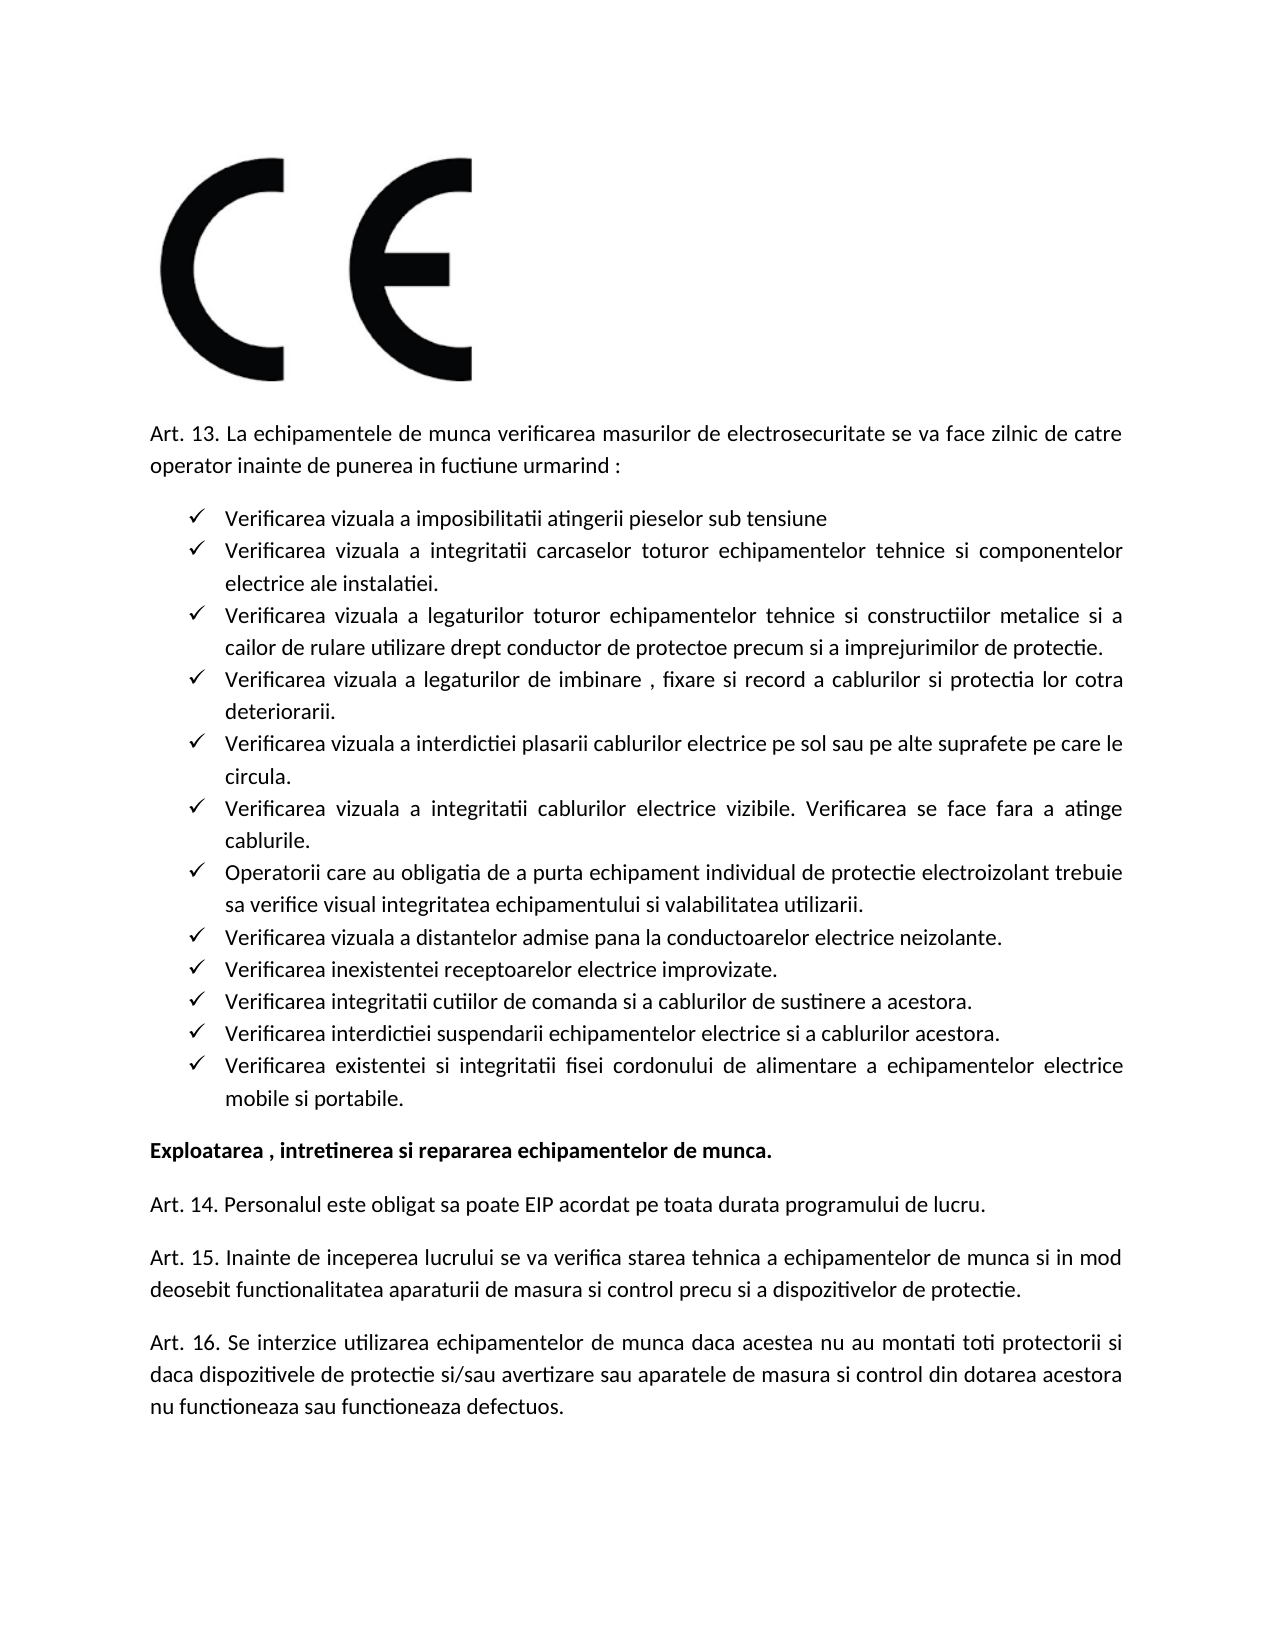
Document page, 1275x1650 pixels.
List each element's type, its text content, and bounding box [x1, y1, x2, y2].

text Exploatarea , intretinerea si repararea echipamentelor de munca. [150, 1137, 1125, 1165]
list Verificarea vizuala a distantelor admise pana la conductoarelor electrice neizolante. [187, 923, 1125, 951]
list Verificarea vizuala a interdictiei plasarii cablurilor electrice pe sol sau pe alte suprafete pe care le circula. [187, 729, 1125, 790]
text Art. 14. Personalul este obligat sa poate EIP acordat pe toata durata programului de lucru. [150, 1190, 1125, 1218]
list Verificarea interdictiei suspendarii echipamentelor electrice si a cablurilor acestora. [187, 1019, 1125, 1047]
text Art. 16. Se interzice utilizarea echipamentelor de munca daca acestea nu au montati toti protectorii si daca dispozitivele de protectie si/sau avertizare sau aparatele de masura si control din dotarea acestora nu functioneaza sau functioneaza defectuos. [150, 1328, 1125, 1420]
list Verificarea vizuala a integritatii cablurilor electrice vizibile. Verificarea se face fara a atinge cablurile. [187, 794, 1125, 854]
list Verificarea inexistentei receptoarelor electrice improvizate. [187, 955, 1125, 983]
list Verificarea existentei si integritatii fisei cordonului de alimentare a echipamentelor electrice mobile si portabile. [187, 1051, 1125, 1112]
picture [150, 150, 482, 394]
list Operatorii care au obligatia de a purta echipament individual de protectie electroizolant trebuie sa verifice visual integritatea echipamentului si valabilitatea utilizarii. [187, 858, 1125, 918]
list Verificarea integritatii cutiilor de comanda si a cablurilor de sustinere a acestora. [187, 987, 1125, 1015]
text Art. 13. La echipamentele de munca verificarea masurilor de electrosecuritate se va face zilnic de catre operator inainte de punerea in fuctiune urmarind : [150, 419, 1125, 479]
list Verificarea vizuala a legaturilor de imbinare , fixare si record a cablurilor si protectia lor cotra deteriorarii. [187, 665, 1125, 725]
list Verificarea vizuala a integritatii carcaselor toturor echipamentelor tehnice si componentelor electrice ale instalatiei. [187, 536, 1125, 597]
list Verificarea vizuala a imposibilitatii atingerii pieselor sub tensiune [187, 504, 1125, 532]
list Verificarea vizuala a legaturilor toturor echipamentelor tehnice si constructiilor metalice si a cailor de rulare utilizare drept conductor de protectoe precum si a imprejurimilor de protectie. [187, 601, 1125, 661]
text Art. 15. Inainte de inceperea lucrului se va verifica starea tehnica a echipamentelor de munca si in mod deosebit functionalitatea aparaturii de masura si control precu si a dispozitivelor de protectie. [150, 1243, 1125, 1303]
